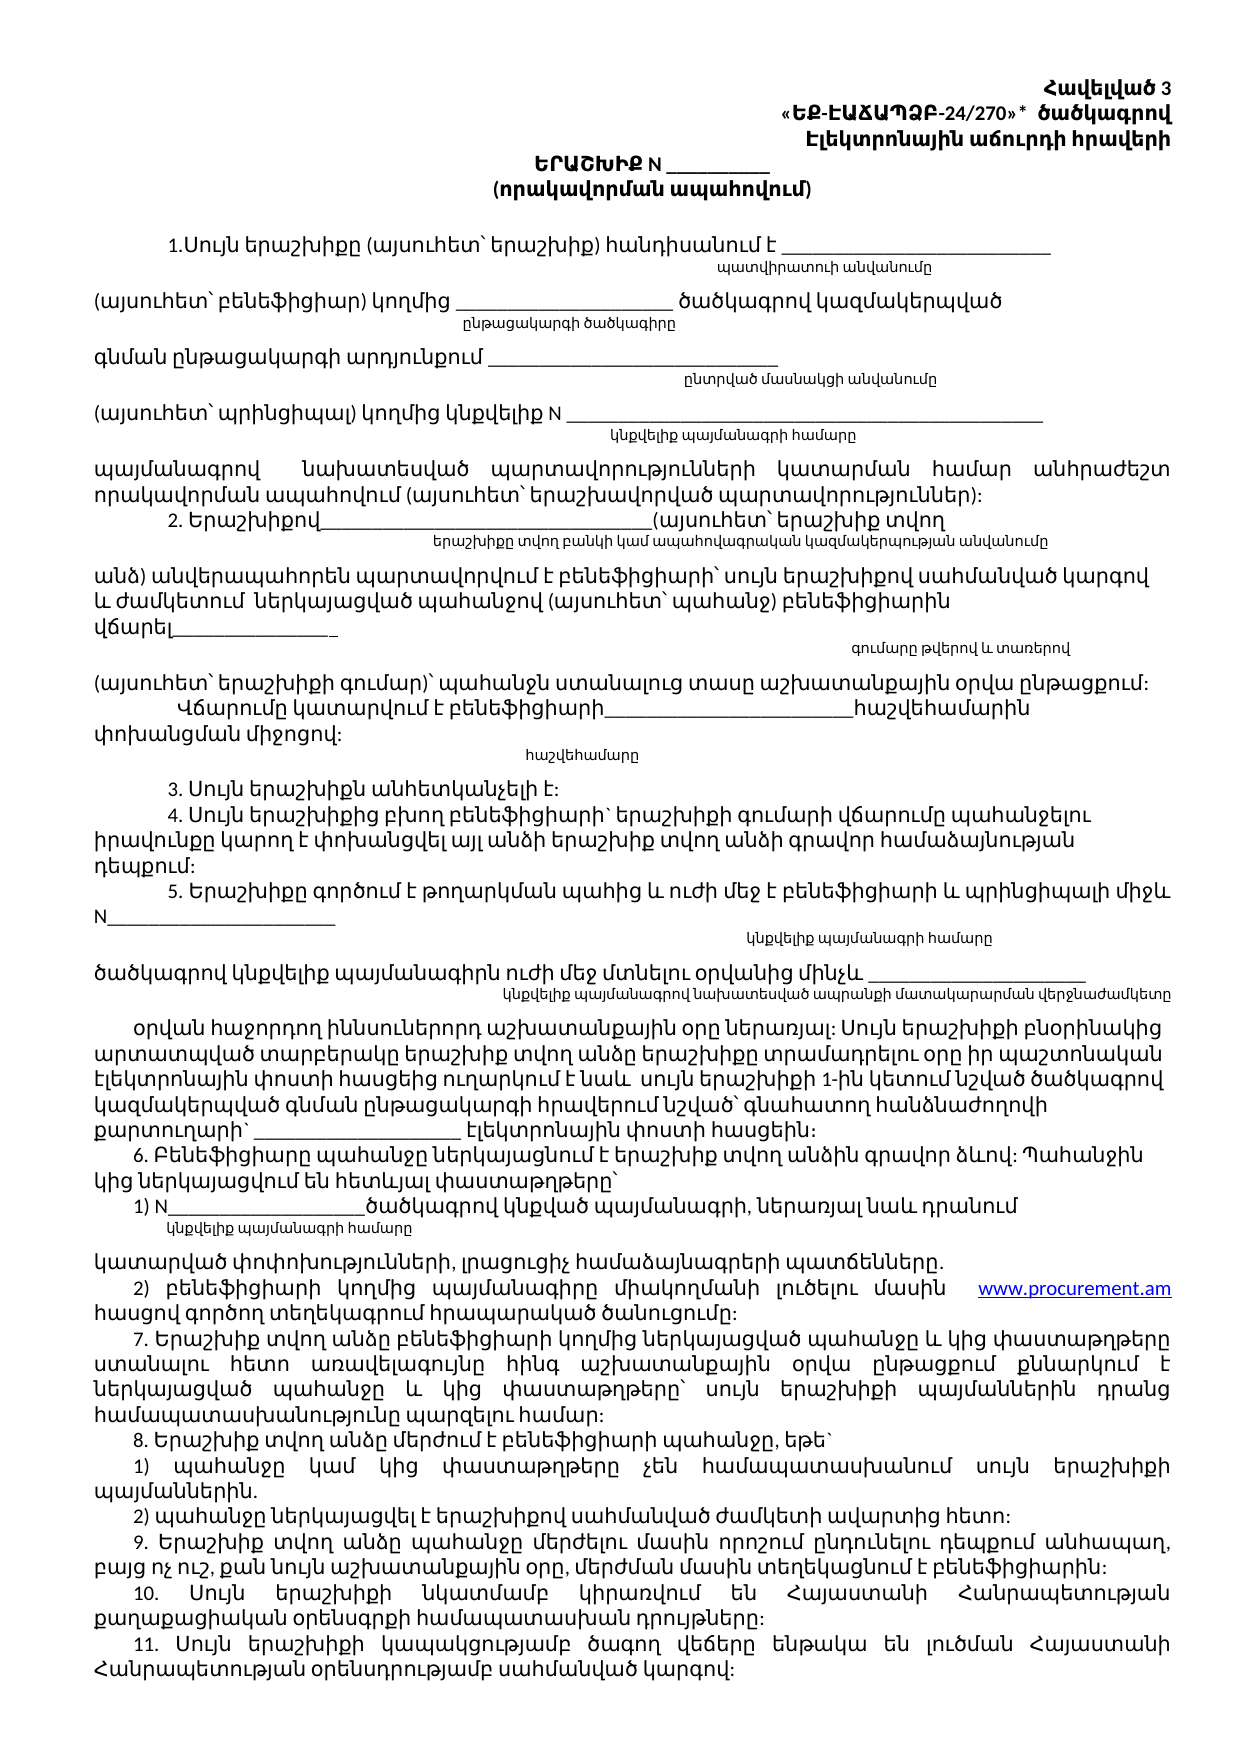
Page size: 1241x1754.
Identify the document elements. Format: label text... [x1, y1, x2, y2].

text պայմանագրով նախատեսված պարտավորությունների կատարման համար անհրաժեշտ որակավորման ապահովում (այսուհետ՝ երաշխավորված պարտավորություններ): [94, 456, 1171, 507]
text 5. Երաշխիքը գործում է թողարկման պահից և ուժի մեջ է բենեֆիցիարի և պրինցիպալի միջև N______________________ [94, 878, 1171, 929]
text (այսուհետ՝ պրինցիպալ) կողմից կնքվելիք N ______________________________________________ [94, 400, 1171, 426]
text գնման ընթացակարգի արդյունքում ____________________________ [94, 344, 1171, 370]
text 7. Երաշխիք տվող անձը բենեֆիցիարի կողմից ներկայացված պահանջը և կից փաստաթղթերը ստանալու հետո առավելագույնը հինգ աշխատանքային օրվա ընթացքում քննարկում է ներկայացված պահանջը և կից փաստաթղթերը՝ սույն երաշխիքի պայմաններին դրանց համապատասխանությունը պարզելու համար: [94, 1326, 1171, 1427]
text ծածկագրով կնքվելիք պայմանագիրն ուժի մեջ մտնելու օրվանից մինչև _____________________ [94, 960, 1171, 985]
text 1) պահանջը կամ կից փաստաթղթերը չեն համապատասխանում սույն երաշխիքի պայմաններին. [94, 1453, 1171, 1504]
text (որակավորման ապահովում) [94, 177, 1171, 202]
text Էլեկտրոնային աճուրդի հրավերի [94, 126, 1171, 151]
text գումարը թվերով և տառերով [757, 639, 1171, 670]
text կնքվելիք պայմանագրով նախատեսված ապրանքի մատակարարման վերջնաժամկետը [94, 985, 1171, 1016]
text Հավելված 3 [94, 75, 1171, 100]
text կնքվելիք պայմանագրի համարը [94, 426, 1171, 456]
text 11. Սույն երաշխիքի կապակցությամբ ծագող վեճերը ենթակա են լուծման Հայաստանի Հանրապետության օրենսդրությամբ սահմանված կարգով: [94, 1631, 1171, 1682]
text կնքվելիք պայմանագրի համարը [610, 929, 1171, 960]
text Վճարումը կատարվում է բենեֆիցիարի________________________հաշվեհամարին փոխանցման միջոցով: [94, 695, 1171, 746]
text 6. Բենեֆիցիարը պահանջը ներկայացնում է երաշխիք տվող անձին գրավոր ձևով: Պահանջին կից ներկայացվում են հետևյալ փաստաթղթերը՝ [94, 1143, 1171, 1193]
text ԵՐԱՇԽԻՔ N __________ [94, 151, 1171, 177]
text 2. Երաշխիքով________________________________(այսուհետ՝ երաշխիք տվող [94, 507, 1171, 533]
text հաշվեհամարը [167, 746, 1171, 777]
text 2) բենեֆիցիարի կողմից պայմանագիրը միակողմանի լուծելու մասին www.procurement.am հասցով գործող տեղեկագրում հրապարակած ծանուցումը: [94, 1275, 1171, 1326]
text պատվիրատուի անվանումը [610, 258, 1171, 288]
text 1.Սույն երաշխիքը (այսուհետ՝ երաշխիք) հանդիսանում է __________________________ [94, 233, 1171, 258]
text (այսուհետ՝ բենեֆիցիար) կողմից _____________________ ծածկագրով կազմակերպված [94, 288, 1171, 314]
text (այսուհետ՝ երաշխիքի գումար)՝ պահանջն ստանալուց տասը աշխատանքային օրվա ընթացքում: [94, 670, 1171, 695]
text 2) պահանջը ներկայացվել է երաշխիքով սահմանված ժամկետի ավարտից հետո: [94, 1504, 1171, 1529]
text 1) N___________________ծածկագրով կնքված պայմանագրի, ներառյալ նաև դրանում [94, 1193, 1171, 1219]
text անձ) անվերապահորեն պարտավորվում է բենեֆիցիարի՝ սույն երաշխիքով սահմանված կարգով և ժամկետում ներկայացված պահանջով (այսուհետ՝ պահանջ) բենեֆիցիարին վճարել_______________ [94, 563, 1171, 639]
text երաշխիքը տվող բանկի կամ ապահովագրական կազմակերպության անվանումը [94, 533, 1171, 563]
text 3. Սույն երաշխիքն անհետկանչելի է: [94, 777, 1171, 802]
text 8. Երաշխիք տվող անձը մերժում է բենեֆիցիարի պահանջը, եթե` [94, 1427, 1171, 1453]
text կնքվելիք պայմանագրի համարը [94, 1219, 1171, 1249]
text 4. Սույն երաշխիքից բխող բենեֆիցիարի` երաշխիքի գումարի վճարումը պահանջելու իրավունքը կարող է փոխանցվել այլ անձի երաշխիք տվող անձի գրավոր համաձայնության դեպքում: [94, 802, 1171, 878]
text 10. Սույն երաշխիքի նկատմամբ կիրառվում են Հայաստանի Հանրապետության քաղաքացիական օրենսգրքի համապատասխան դրույթները: [94, 1580, 1171, 1631]
text ընտրված մասնակցի անվանումը [94, 370, 1171, 400]
text «ԵՔ-ԷԱՃԱՊՁԲ-24/270»* ծածկագրով [94, 100, 1171, 126]
text կատարված փոփոխությունների, լրացուցիչ համաձայնագրերի պատճենները. [94, 1249, 1171, 1275]
text օրվան հաջորդող իննսուներորդ աշխատանքային օրը ներառյալ: Սույն երաշխիքի բնօրինակից արտատպված տարբերակը երաշխիք տվող անձը երաշխիքը տրամադրելու օրը իր պաշտոնական էլեկտրոնային փոստի հասցեից ուղարկում է նաև սույն երաշխիքի 1-ին կետում նշված ծածկագրով կազմակերպված գնման ընթացակարգի հրավերում նշված՝ գնահատող հանձնաժողովի քարտուղարի` ____________________ էլեկտրոնային փոստի հասցեին։ [94, 1016, 1171, 1143]
text ընթացակարգի ծածկագիրը [94, 314, 1171, 344]
text 9. Երաշխիք տվող անձը պահանջը մերժելու մասին որոշում ընդունելու դեպքում անհապաղ, բայց ոչ ուշ, քան նույն աշխատանքային օրը, մերժման մասին տեղեկացնում է բենեֆիցիարին: [94, 1529, 1171, 1580]
